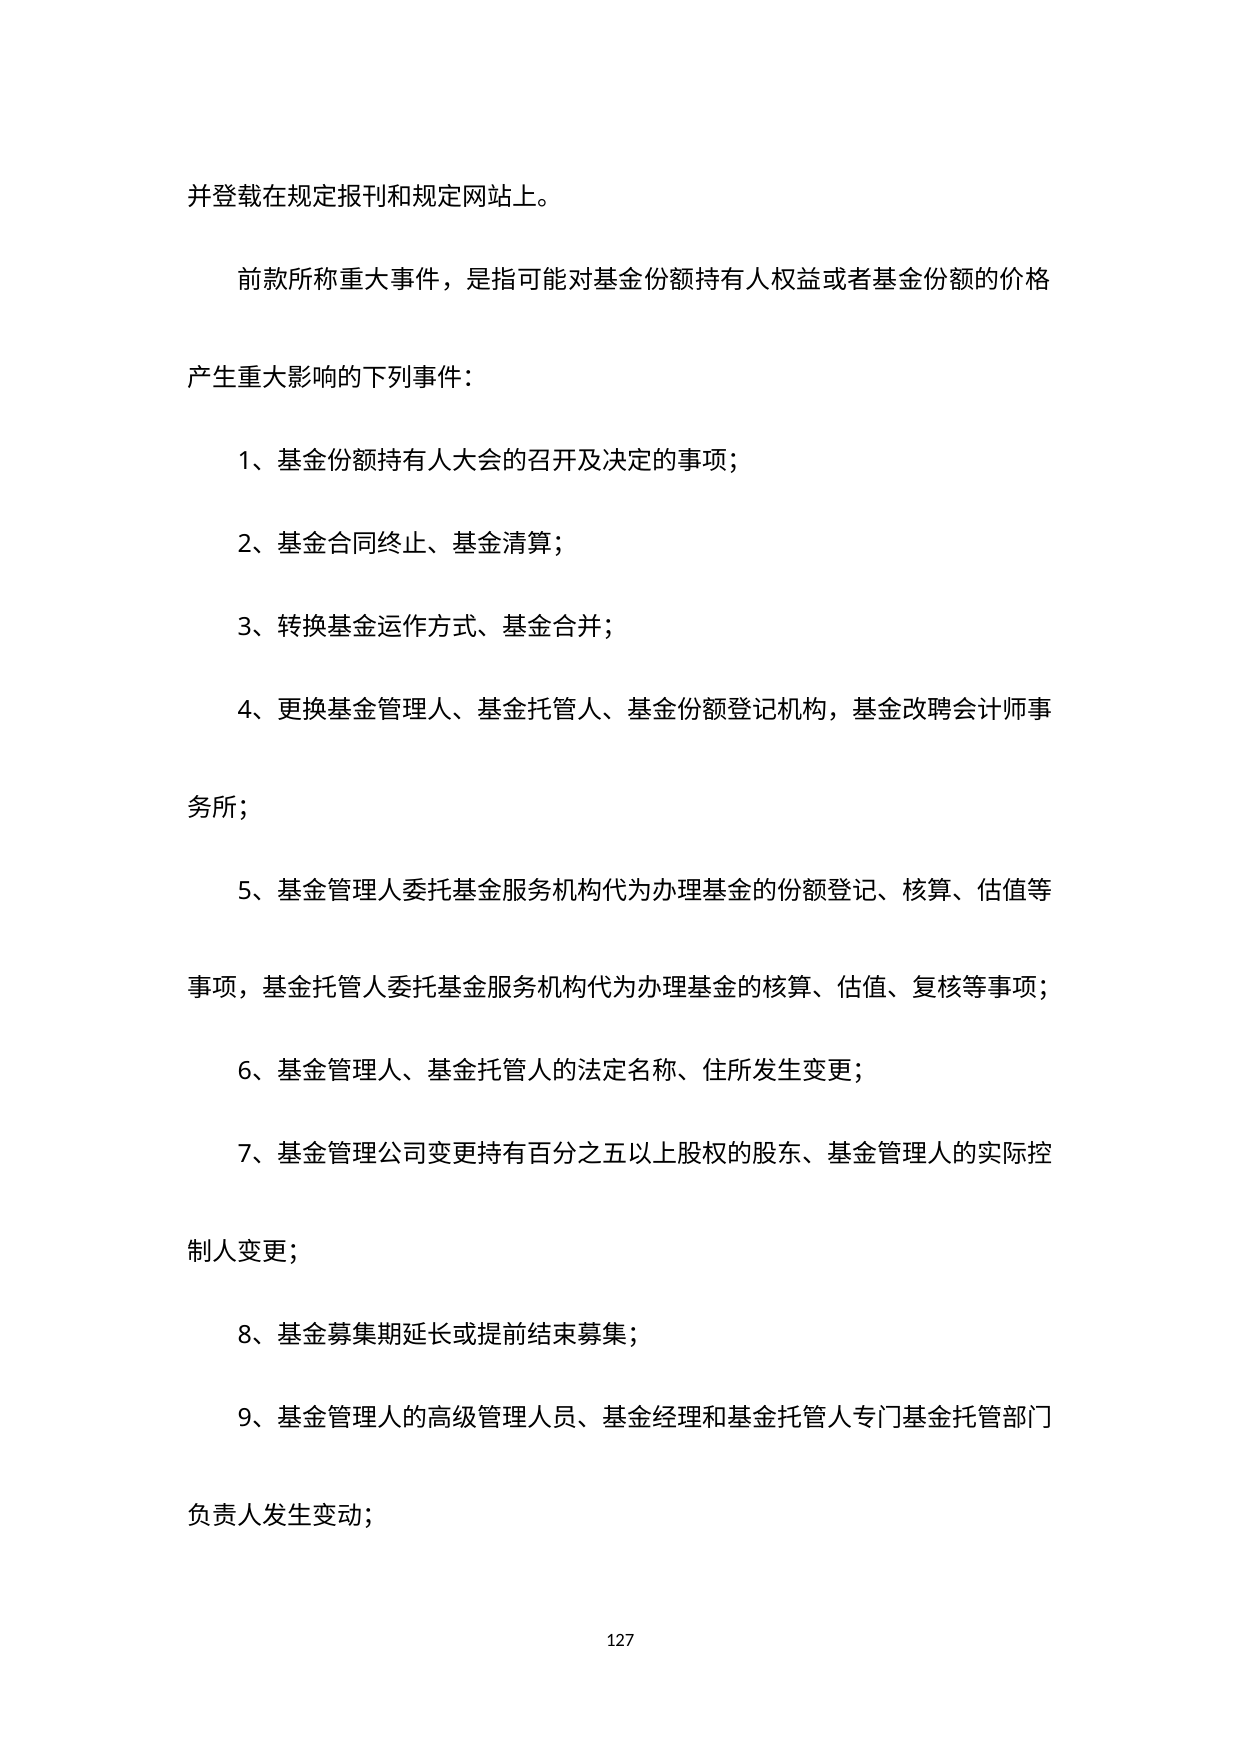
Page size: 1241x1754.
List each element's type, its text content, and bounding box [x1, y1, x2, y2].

text 9、基金管理人的高级管理人员、基金经理和基金托管人专门基金托管部门负责人发生变动； [187, 1383, 1053, 1546]
text 4、更换基金管理人、基金托管人、基金份额登记机构，基金改聘会计师事务所； [187, 675, 1053, 838]
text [187, 162, 1053, 227]
text 前款所称重大事件，是指可能对基金份额持有人权益或者基金份额的价格产生重大影响的下列事件： [187, 245, 1053, 408]
text 6、基金管理人、基金托管人的法定名称、住所发生变更； [187, 1036, 1053, 1101]
text 1、基金份额持有人大会的召开及决定的事项； [187, 426, 1053, 491]
text 7、基金管理公司变更持有百分之五以上股权的股东、基金管理人的实际控制人变更； [187, 1119, 1053, 1282]
text 8、基金募集期延长或提前结束募集； [187, 1300, 1053, 1365]
text 2、基金合同终止、基金清算； [187, 509, 1053, 574]
text 3、转换基金运作方式、基金合并； [187, 592, 1053, 657]
text 5、基金管理人委托基金服务机构代为办理基金的份额登记、核算、估值等事项，基金托管人委托基金服务机构代为办理基金的核算、估值、复核等事项； [187, 856, 1053, 1018]
